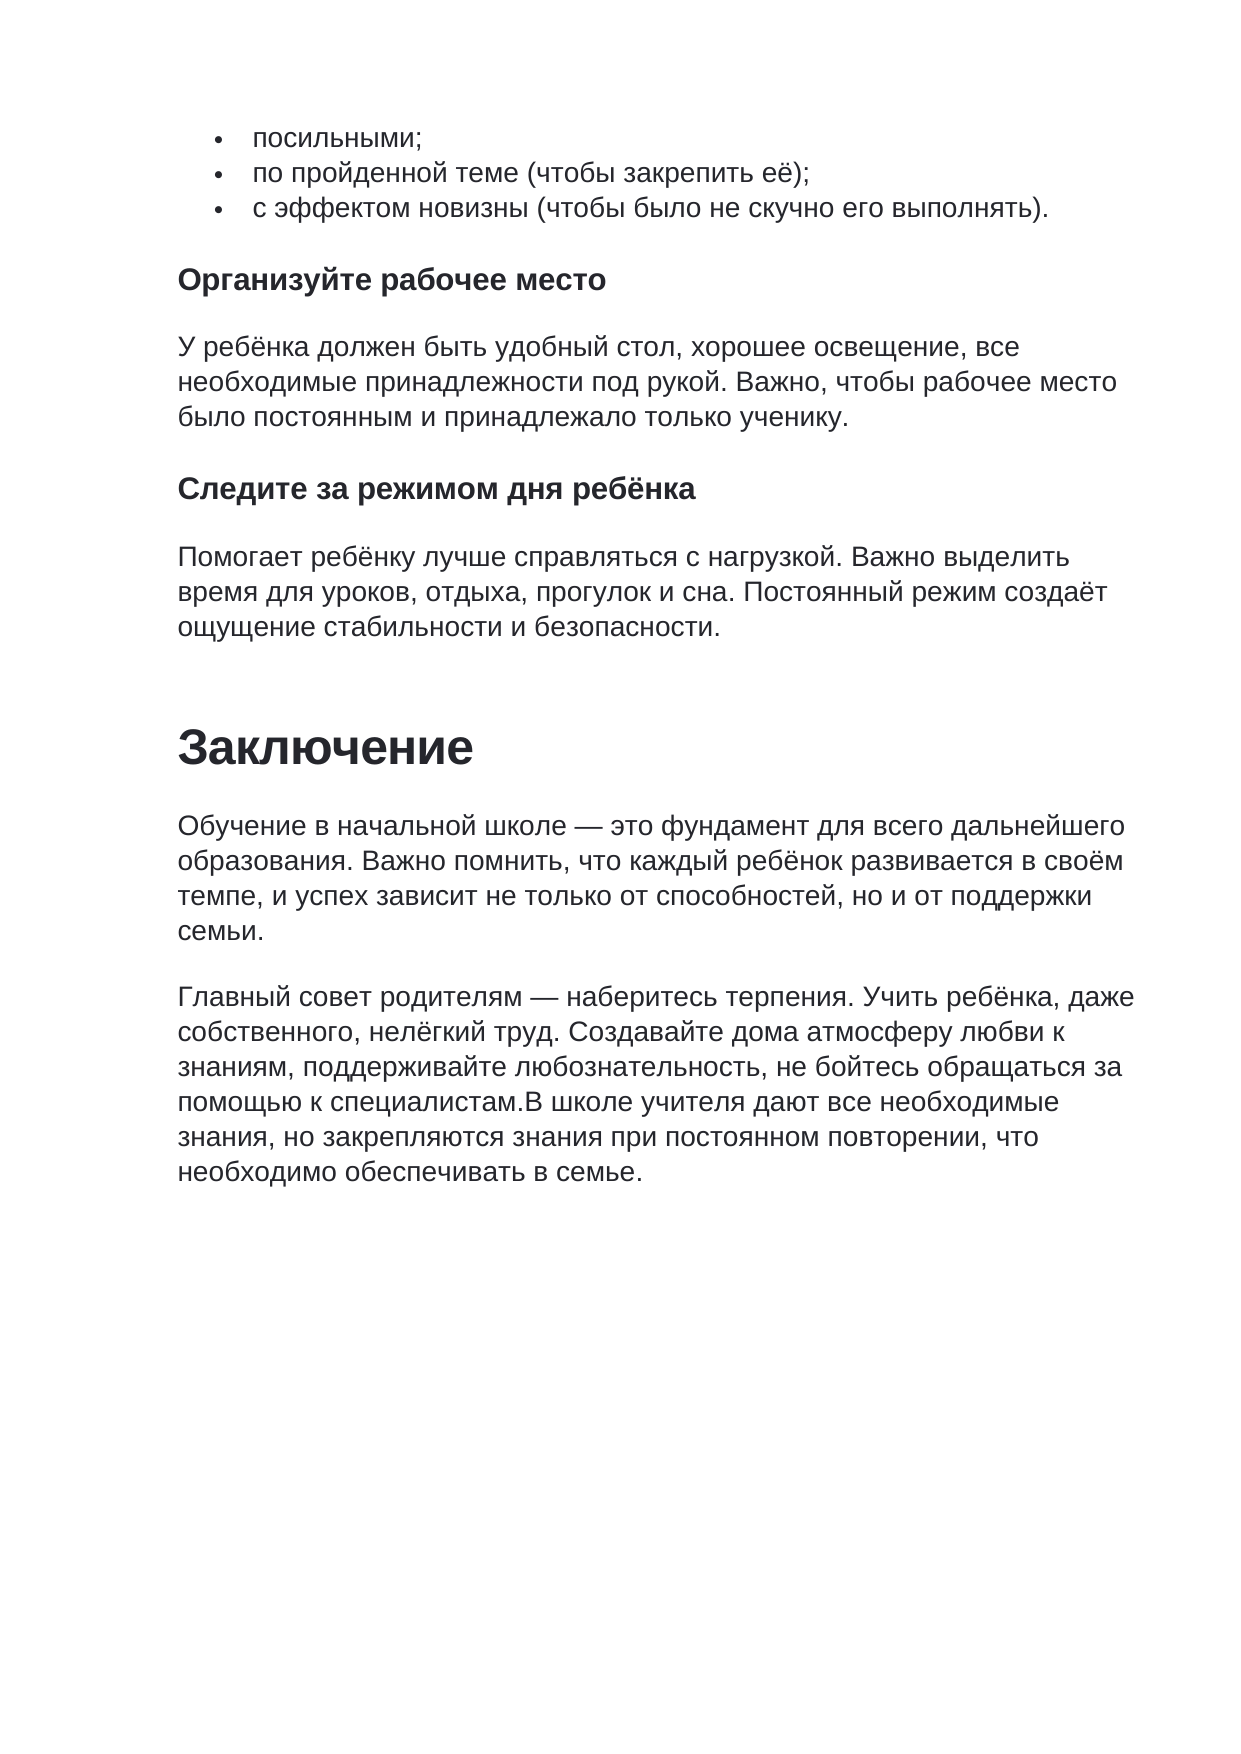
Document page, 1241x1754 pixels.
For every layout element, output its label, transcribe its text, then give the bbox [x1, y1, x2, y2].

list с эффектом новизны (чтобы было не скучно его выполнять). [215, 188, 1152, 223]
text Заключение [177, 717, 1152, 775]
text У ребёнка должен быть удобный стол, хорошее освещение, все необходимые принадлежности под рукой. Важно, чтобы рабочее место было постоянным и принадлежало только ученику. [177, 328, 1152, 433]
text Помогает ребёнку лучше справляться с нагрузкой. Важно выделить время для уроков, отдыха, прогулок и сна. Постоянный режим создаёт ощущение стабильности и безопасности. [177, 537, 1152, 642]
text Главный совет родителям — наберитесь терпения. Учить ребёнка, даже собственного, нелёгкий труд. Создавайте дома атмосферу любви к знаниям, поддерживайте любознательность, не бойтесь обращаться за помощью к специалистам.В школе учителя дают все необходимые знания, но закрепляются знания при постоянном повторении, что необходимо обеспечивать в семье. [177, 977, 1152, 1187]
text Организуйте рабочее место [177, 261, 1152, 297]
list посильными; [215, 118, 1152, 153]
text Следите за режимом дня ребёнка [177, 470, 1152, 506]
text Обучение в начальной школе — это фундамент для всего дальнейшего образования. Важно помнить, что каждый ребёнок развивается в своём темпе, и успех зависит не только от способностей, но и от поддержки семьи. [177, 806, 1152, 946]
list по пройденной теме (чтобы закрепить её); [215, 153, 1152, 188]
